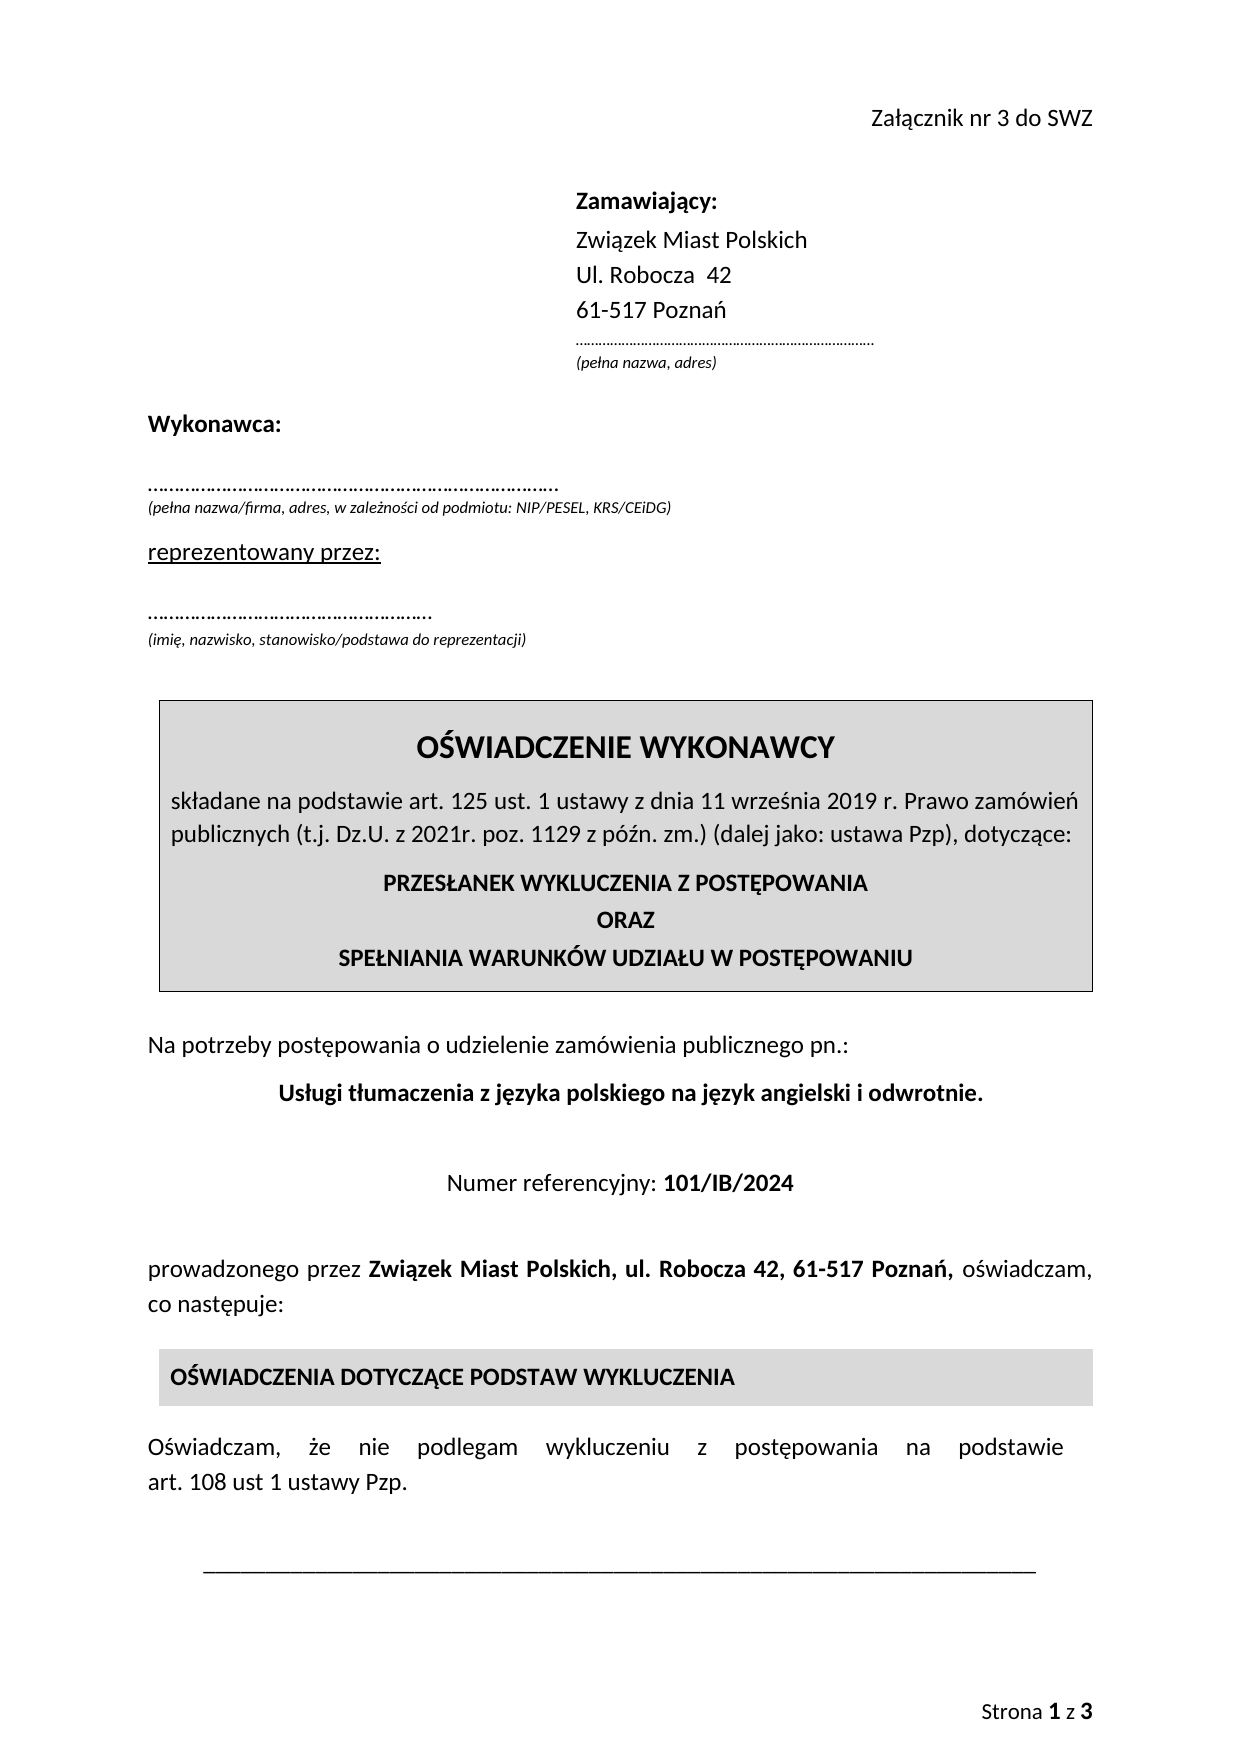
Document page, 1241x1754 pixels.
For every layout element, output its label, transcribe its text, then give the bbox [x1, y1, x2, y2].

text (pełna nazwa, adres) [576, 352, 1093, 372]
text Zamawiający: [576, 185, 1093, 216]
table_header OŚWIADCZENIA DOTYCZĄCE PODSTAW WYKLUCZENIA [159, 1349, 1093, 1406]
text Na potrzeby postępowania o udzielenie zamówienia publicznego pn.: [148, 1029, 1093, 1060]
table_header Usługi tłumaczenia z języka polskiego na język angielski i odwrotnie. [159, 1077, 1104, 1121]
text 61-517 Poznań [576, 294, 1093, 324]
text prowadzonego przez Związek Miast Polskich, ul. Robocza 42, 61-517 Poznań, oświadczam, co następuje: [148, 1253, 1093, 1319]
list ___________________________________________________________________ [148, 1546, 1093, 1577]
text (pełna nazwa/firma, adres, w zależności od podmiotu: NIP/PESEL, KRS/CEiDG) [148, 498, 783, 518]
text Wykonawca: [148, 408, 1093, 439]
text Związek Miast Polskich [576, 224, 1093, 254]
text ……………………………………………… [148, 597, 753, 625]
text Numer referencyjny: 101/IB/2024 [148, 1167, 1093, 1198]
subtitle Załącznik nr 3 do SWZ [207, 102, 1093, 132]
text Ul. Robocza 42 [576, 259, 1093, 289]
text …………………………………………………………………… [148, 469, 753, 498]
table_header OŚWIADCZENIE WYKONAWCY składane na podstawie art. 125 ust. 1 ustawy z dnia 11 września 2019 r. Prawo zamówień publicznych (t.j. Dz.U. z 2021r. poz. 1129 z późn. zm.) (dalej jako: ustawa Pzp), dotyczące: PRZESŁANEK WYKLUCZENIA Z POSTĘPOWANIA ORAZ SPEŁNIANIA WARUNKÓW UDZIAŁU W POSTĘPOWANIU [160, 701, 1092, 991]
text (imię, nazwisko, stanowisko/podstawa do reprezentacji) [148, 629, 753, 650]
text …………………………………………………………………… [576, 329, 1093, 349]
text Oświadczam, że nie podlegam wykluczeniu z postępowania na podstawie art. 108 ust 1 ustawy Pzp. [148, 1431, 1093, 1497]
text reprezentowany przez: [148, 536, 1093, 567]
